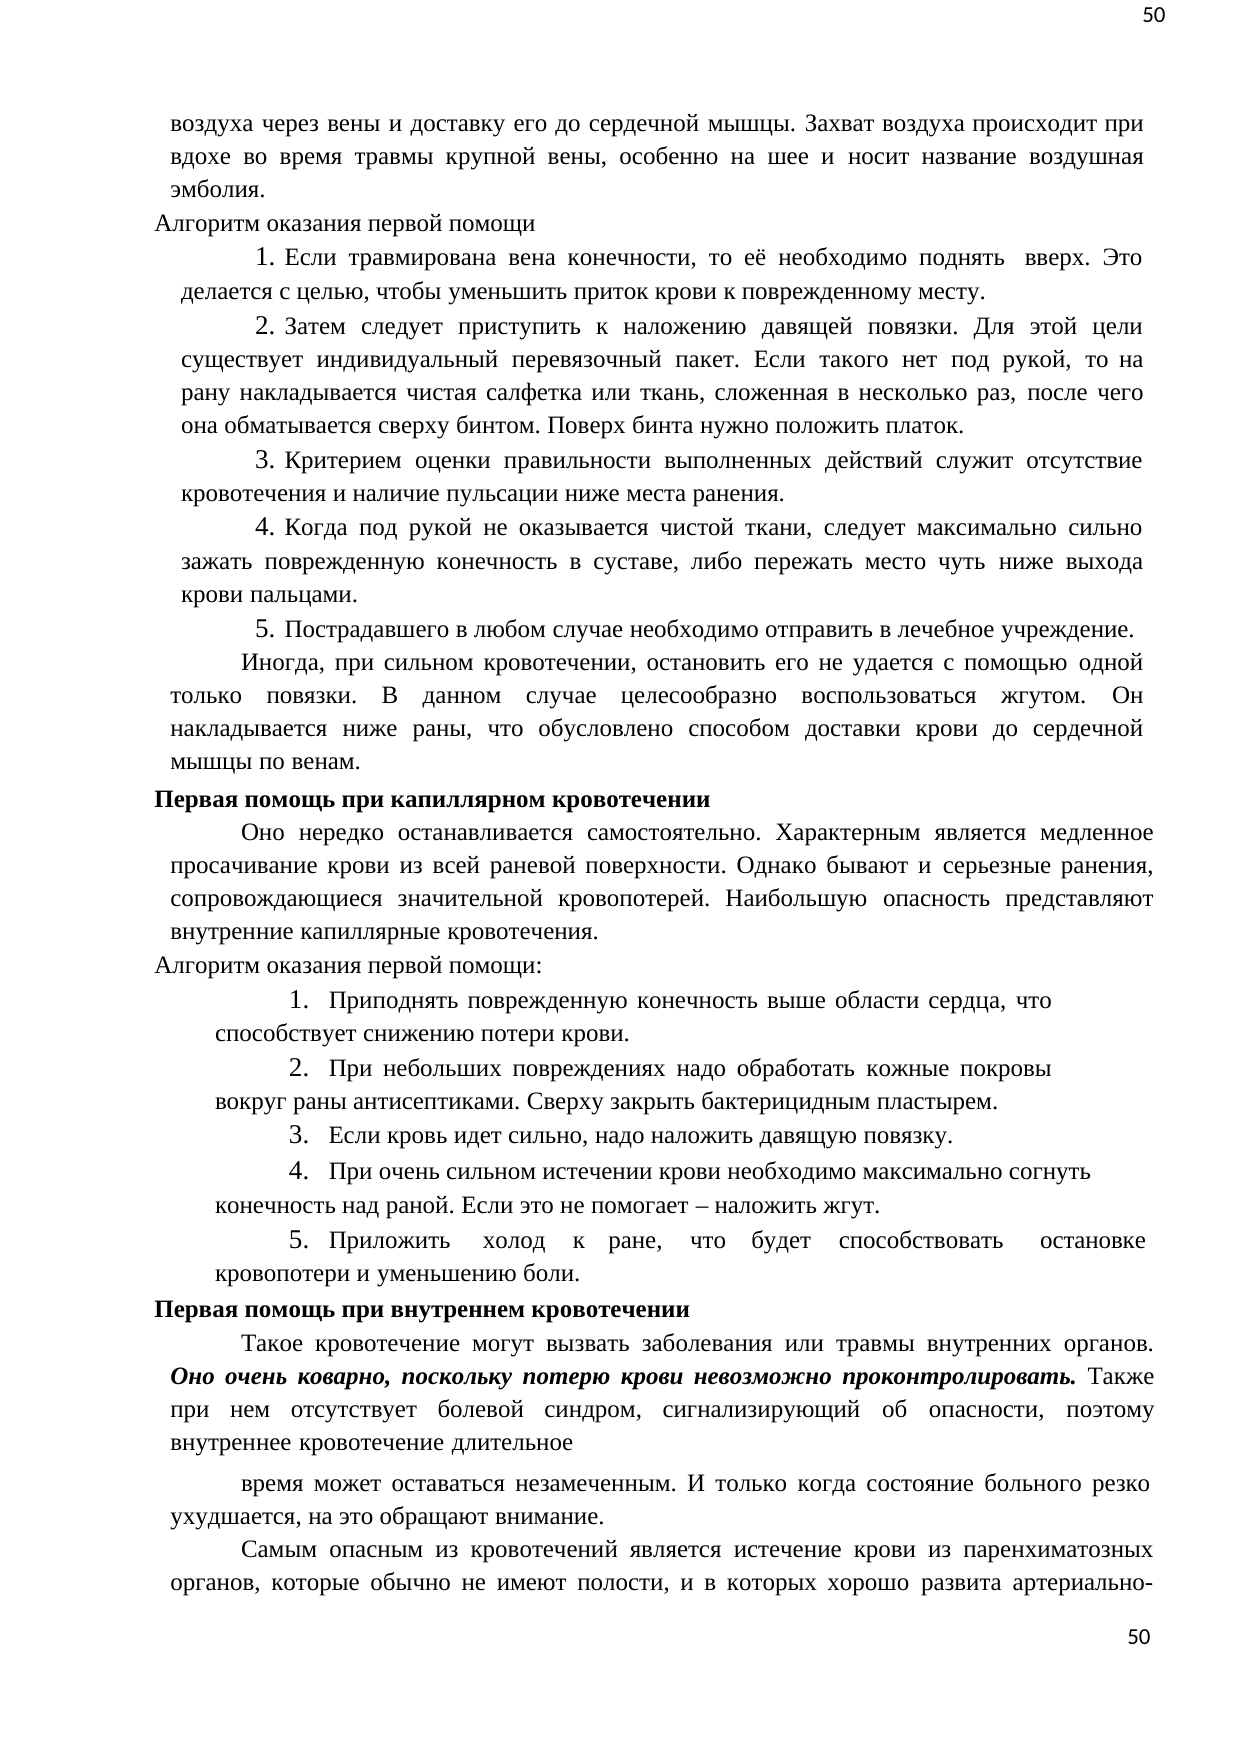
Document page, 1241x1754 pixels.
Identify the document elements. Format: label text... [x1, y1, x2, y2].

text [170, 1534, 1153, 1596]
text Иногда, при сильном кровотечении, остановить его не удается с помощью одной только повязки. В данном случае целесообразно воспользоваться жгутом. Он накладывается ниже раны, что обусловлено способом доставки крови до сердечной мышцы по венам. [170, 647, 1143, 775]
text Оно нередко останавливается самостоятельно. Характерным является медленное просачивание крови из всей раневой поверхности. Однако бывают и серьезные ранения, сопровождающиеся значительной кровопотерей. Наибольшую опасность представляют внутренние капиллярные кровотечения. [170, 817, 1153, 945]
list Приложить холод к ране, что будет способствовать остановке кровопотери и уменьшению боли. [215, 1223, 1152, 1287]
text время может оставаться незамеченным. И только когда состояние больного резко ухудшается, на это обращают внимание. [170, 1468, 1152, 1530]
text Такое кровотечение могут вызвать заболевания или травмы внутренних органов. Оно очень коварно, поскольку потерю крови невозможно проконтролировать. Также при нем отсутствует болевой синдром, сигнализирующий об опасности, поэтому внутреннее кровотечение длительное [170, 1328, 1154, 1456]
text Первая помощь при капиллярном кровотечении [154, 781, 1165, 814]
list Приподнять поврежденную конечность выше области сердца, что способствует снижению потери крови. [215, 983, 1109, 1047]
list Если травмирована вена конечности, то её необходимо поднять вверх. Это делается с целью, чтобы уменьшить приток крови к поврежденному месту. [181, 240, 1142, 304]
list При очень сильном истечении крови необходимо максимально согнуть конечность над раной. Если это не помогает – наложить жгут. [215, 1154, 1152, 1218]
text Первая помощь при внутреннем кровотечении [154, 1291, 1165, 1324]
text Алгоритм оказания первой помощи [154, 208, 1165, 236]
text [170, 108, 1144, 203]
list При небольших повреждениях надо обработать кожные покровы вокруг раны антисептиками. Сверху закрыть бактерицидным пластырем. [215, 1051, 1109, 1115]
text Алгоритм оказания первой помощи: [154, 950, 1165, 978]
list Затем следует приступить к наложению давящей повязки. Для этой цели существует индивидуальный перевязочный пакет. Если такого нет под рукой, то на рану накладывается чистая салфетка или ткань, сложенная в несколько раз, после чего она обматывается сверху бинтом. Поверх бинта нужно положить платок. [181, 309, 1143, 439]
list Пострадавшего в любом случае необходимо отправить в лечебное учреждение. [181, 612, 1143, 643]
list Если кровь идет сильно, надо наложить давящую повязку. [289, 1118, 1165, 1149]
list Критерием оценки правильности выполненных действий служит отсутствие кровотечения и наличие пульсации ниже места ранения. [181, 443, 1143, 507]
list Когда под рукой не оказывается чистой ткани, следует максимально сильно зажать поврежденную конечность в суставе, либо пережать место чуть ниже выхода крови пальцами. [181, 510, 1143, 608]
